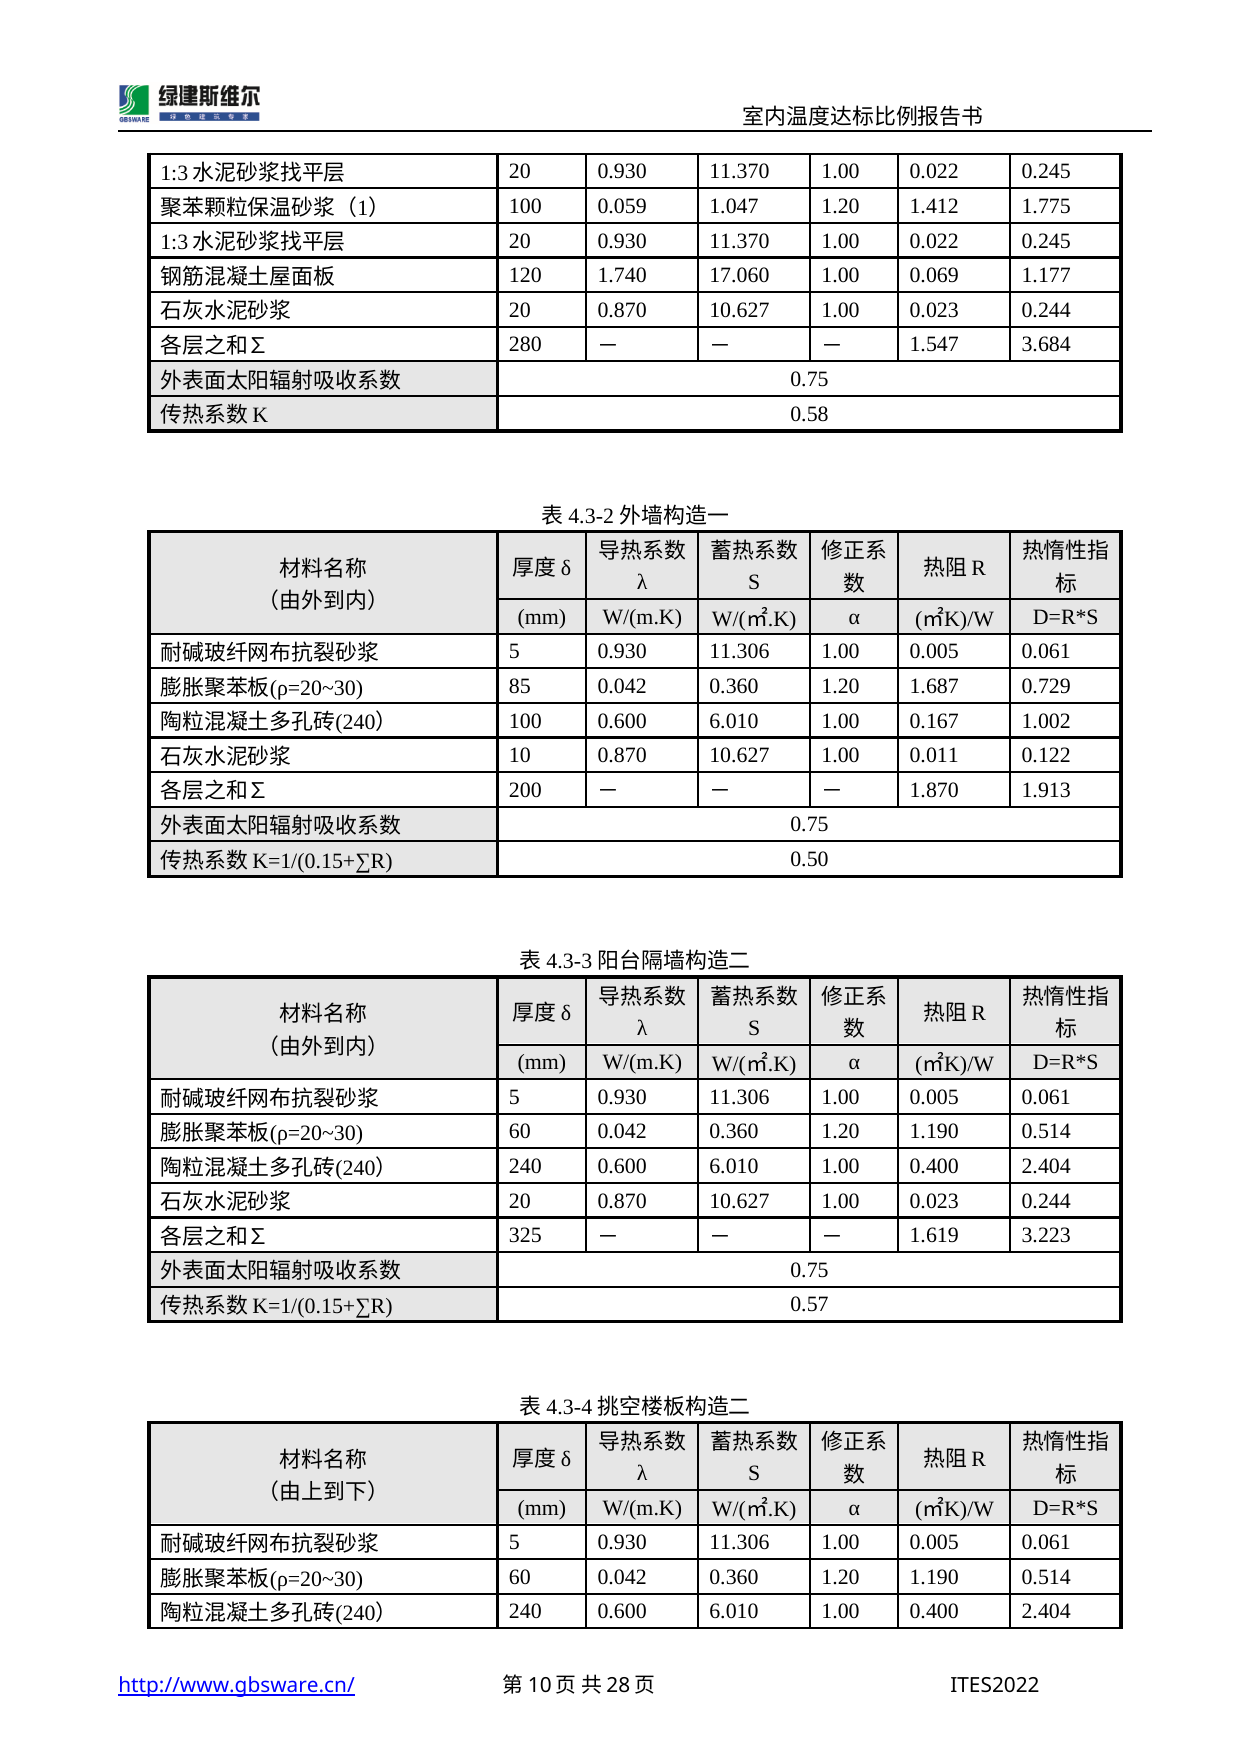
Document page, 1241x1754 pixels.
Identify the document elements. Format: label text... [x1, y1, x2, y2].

table_cell 1.547 [899, 328, 1009, 360]
table_cell 0.870 [587, 293, 697, 326]
table_cell 0.244 [1011, 293, 1119, 326]
table_cell 1.20 [811, 1560, 897, 1593]
table_cell 0.75 [499, 362, 1119, 395]
table_cell 0.930 [587, 635, 697, 667]
table_cell 传热系数K=1/(0.15+∑R) [151, 1288, 496, 1320]
table_cell 0.930 [587, 1526, 697, 1558]
table_cell α [811, 1491, 897, 1523]
table_cell － [587, 1219, 697, 1251]
table_cell 1.047 [699, 189, 809, 222]
table_cell 0.245 [1011, 155, 1119, 187]
table_header 蓄热系数S [699, 1424, 809, 1489]
table_cell 240 [499, 1595, 585, 1627]
table_cell 100 [499, 189, 585, 222]
table_cell (㎡K)/W [899, 1491, 1009, 1523]
table_cell 20 [499, 224, 585, 256]
table_cell 17.060 [699, 259, 809, 291]
table_cell 1.20 [811, 189, 897, 222]
table_cell 外表面太阳辐射吸收系数 [151, 808, 496, 840]
table_cell 1.740 [587, 259, 697, 291]
table_header 厚度δ [499, 1424, 585, 1489]
table_cell W/(m.K) [587, 600, 697, 633]
table_cell 0.023 [899, 293, 1009, 326]
table_cell 0.005 [899, 635, 1009, 667]
table_cell 280 [499, 328, 585, 360]
table_cell 陶粒混凝土多孔砖(240） [151, 1595, 496, 1627]
table_cell 陶粒混凝土多孔砖(240） [151, 704, 496, 736]
table_cell 1.00 [811, 635, 897, 667]
table_cell 0.022 [899, 224, 1009, 256]
table_cell 各层之和∑ [151, 328, 496, 360]
table_cell W/(㎡.K) [699, 600, 809, 633]
table_cell 1.00 [811, 224, 897, 256]
table_header 导热系数λ [587, 533, 697, 598]
table_cell 0.023 [899, 1184, 1009, 1216]
table_cell 传热系数K [151, 397, 496, 429]
table_cell 0.930 [587, 155, 697, 187]
table_cell 5 [499, 1526, 585, 1558]
table_cell W/(m.K) [587, 1491, 697, 1523]
table_cell 0.069 [899, 259, 1009, 291]
table_cell 0.600 [587, 1149, 697, 1182]
table_cell 1.00 [811, 259, 897, 291]
table_cell (mm) [499, 1046, 585, 1078]
table_cell 200 [499, 773, 585, 806]
table_cell 石灰水泥砂浆 [151, 739, 496, 771]
table_cell 0.58 [499, 397, 1119, 429]
text 表 4.3-2 外墙构造一 [118, 497, 1152, 530]
table_cell 1:3水泥砂浆找平层 [151, 224, 496, 256]
table_cell 钢筋混凝土屋面板 [151, 259, 496, 291]
table_header 热惰性指标 [1011, 1424, 1119, 1489]
table_cell 膨胀聚苯板(ρ=20~30) [151, 669, 496, 702]
picture [118, 82, 261, 124]
table_header 材料名称 （由外到内） [151, 979, 496, 1078]
table_cell D=R*S [1011, 1046, 1119, 1078]
table_cell W/(㎡.K) [699, 1046, 809, 1078]
table_cell 1.775 [1011, 189, 1119, 222]
table_header 修正系数 [811, 533, 897, 598]
table_cell 膨胀聚苯板(ρ=20~30) [151, 1115, 496, 1147]
table_cell － [811, 328, 897, 360]
table_cell 耐碱玻纤网布抗裂砂浆 [151, 1526, 496, 1558]
table_cell 0.061 [1011, 1526, 1119, 1558]
table_header 修正系数 [811, 979, 897, 1043]
table_cell 100 [499, 704, 585, 736]
table_cell 0.167 [899, 704, 1009, 736]
table_cell 5 [499, 1080, 585, 1113]
table_cell 1:3水泥砂浆找平层 [151, 155, 496, 187]
table_cell 石灰水泥砂浆 [151, 293, 496, 326]
table_cell 0.360 [699, 1560, 809, 1593]
table_cell 10.627 [699, 1184, 809, 1216]
table_cell 1.00 [811, 704, 897, 736]
table_cell 11.306 [699, 635, 809, 667]
table_cell 1.20 [811, 669, 897, 702]
table_cell 0.870 [587, 1184, 697, 1216]
table_cell 0.042 [587, 1115, 697, 1147]
table_cell 各层之和∑ [151, 773, 496, 806]
table_cell 1.00 [811, 1080, 897, 1113]
table_cell 0.57 [499, 1288, 1119, 1320]
table_cell D=R*S [1011, 1491, 1119, 1523]
table_cell W/(㎡.K) [699, 1491, 809, 1523]
table_cell 1.00 [811, 739, 897, 771]
table_cell 1.00 [811, 155, 897, 187]
table_cell W/(m.K) [587, 1046, 697, 1078]
table_cell 1.190 [899, 1115, 1009, 1147]
table_cell 0.011 [899, 739, 1009, 771]
table_cell 0.75 [499, 1253, 1119, 1286]
text 表 4.3-4 挑空楼板构造二 [118, 1388, 1152, 1421]
table_cell (mm) [499, 600, 585, 633]
table_cell 0.245 [1011, 224, 1119, 256]
table_cell 0.061 [1011, 635, 1119, 667]
table_cell 6.010 [699, 704, 809, 736]
table_cell 2.404 [1011, 1595, 1119, 1627]
table_cell 6.010 [699, 1149, 809, 1182]
table_cell 85 [499, 669, 585, 702]
table_cell 20 [499, 1184, 585, 1216]
table_header 热阻R [899, 979, 1009, 1043]
table_cell － [587, 328, 697, 360]
table_cell － [699, 328, 809, 360]
table_cell (㎡K)/W [899, 600, 1009, 633]
table_cell 10.627 [699, 739, 809, 771]
table_cell 0.930 [587, 1080, 697, 1113]
table_cell 0.061 [1011, 1080, 1119, 1113]
table_header 材料名称 （由上到下） [151, 1424, 496, 1523]
table_cell 耐碱玻纤网布抗裂砂浆 [151, 635, 496, 667]
table_cell 膨胀聚苯板(ρ=20~30) [151, 1560, 496, 1593]
table_cell 0.870 [587, 739, 697, 771]
table_cell 0.930 [587, 224, 697, 256]
table_header 厚度δ [499, 533, 585, 598]
table_header 蓄热系数S [699, 979, 809, 1043]
table_cell 0.122 [1011, 739, 1119, 771]
table_cell 1.870 [899, 773, 1009, 806]
table_cell 20 [499, 293, 585, 326]
table_cell 0.005 [899, 1526, 1009, 1558]
table_cell 0.600 [587, 1595, 697, 1627]
table_cell 10.627 [699, 293, 809, 326]
table_header 导热系数λ [587, 979, 697, 1043]
table_cell 60 [499, 1115, 585, 1147]
table_cell － [811, 773, 897, 806]
table_cell D=R*S [1011, 600, 1119, 633]
table_cell 外表面太阳辐射吸收系数 [151, 362, 496, 395]
table_cell 60 [499, 1560, 585, 1593]
table_header 材料名称 （由外到内） [151, 533, 496, 633]
table_cell 1.20 [811, 1115, 897, 1147]
table_header 热惰性指标 [1011, 979, 1119, 1043]
table_cell － [811, 1219, 897, 1251]
table_cell 10 [499, 739, 585, 771]
table_cell 1.00 [811, 1184, 897, 1216]
table_cell 1.177 [1011, 259, 1119, 291]
table_cell 3.684 [1011, 328, 1119, 360]
table_cell 0.360 [699, 669, 809, 702]
table_cell 6.010 [699, 1595, 809, 1627]
table_cell 2.404 [1011, 1149, 1119, 1182]
table_cell 0.059 [587, 189, 697, 222]
table_cell 3.223 [1011, 1219, 1119, 1251]
table_cell 0.400 [899, 1149, 1009, 1182]
table_cell 1.913 [1011, 773, 1119, 806]
table_cell 325 [499, 1219, 585, 1251]
table_cell 聚苯颗粒保温砂浆（1） [151, 189, 496, 222]
table_cell 1.412 [899, 189, 1009, 222]
table_cell 20 [499, 155, 585, 187]
table_cell 1.619 [899, 1219, 1009, 1251]
table_cell (㎡K)/W [899, 1046, 1009, 1078]
table_cell 11.306 [699, 1526, 809, 1558]
table_cell 各层之和∑ [151, 1219, 496, 1251]
table_cell 0.022 [899, 155, 1009, 187]
table_cell 0.75 [499, 808, 1119, 840]
table_cell 耐碱玻纤网布抗裂砂浆 [151, 1080, 496, 1113]
table_header 蓄热系数S [699, 533, 809, 598]
table_cell 1.687 [899, 669, 1009, 702]
table_cell 陶粒混凝土多孔砖(240） [151, 1149, 496, 1182]
table_cell 1.002 [1011, 704, 1119, 736]
table_cell － [699, 1219, 809, 1251]
table_cell 1.00 [811, 1526, 897, 1558]
table_cell 传热系数K=1/(0.15+∑R) [151, 842, 496, 875]
table_header 导热系数λ [587, 1424, 697, 1489]
table_cell 0.600 [587, 704, 697, 736]
table_header 热惰性指标 [1011, 533, 1119, 598]
table_cell 120 [499, 259, 585, 291]
table_cell 0.360 [699, 1115, 809, 1147]
table_cell 11.370 [699, 224, 809, 256]
table_cell 240 [499, 1149, 585, 1182]
table_cell 0.729 [1011, 669, 1119, 702]
table_cell α [811, 600, 897, 633]
text 表 4.3-3 阳台隔墙构造二 [118, 943, 1152, 975]
table_cell 石灰水泥砂浆 [151, 1184, 496, 1216]
table_cell (mm) [499, 1491, 585, 1523]
table_cell 0.244 [1011, 1184, 1119, 1216]
table_cell － [587, 773, 697, 806]
table_header 热阻R [899, 1424, 1009, 1489]
table_cell 1.00 [811, 1595, 897, 1627]
table_cell 外表面太阳辐射吸收系数 [151, 1253, 496, 1286]
table_header 修正系数 [811, 1424, 897, 1489]
table_cell 0.400 [899, 1595, 1009, 1627]
table_cell 1.190 [899, 1560, 1009, 1593]
table_cell 0.514 [1011, 1115, 1119, 1147]
table_cell － [699, 773, 809, 806]
table_cell 0.042 [587, 1560, 697, 1593]
table_header 厚度δ [499, 979, 585, 1043]
table_cell α [811, 1046, 897, 1078]
table_cell 1.00 [811, 1149, 897, 1182]
table_cell 1.00 [811, 293, 897, 326]
table_cell 0.042 [587, 669, 697, 702]
table_cell 11.306 [699, 1080, 809, 1113]
table_cell 5 [499, 635, 585, 667]
table_cell 11.370 [699, 155, 809, 187]
table_cell 0.514 [1011, 1560, 1119, 1593]
table_cell 0.005 [899, 1080, 1009, 1113]
table_cell 0.50 [499, 842, 1119, 875]
table_header 热阻R [899, 533, 1009, 598]
